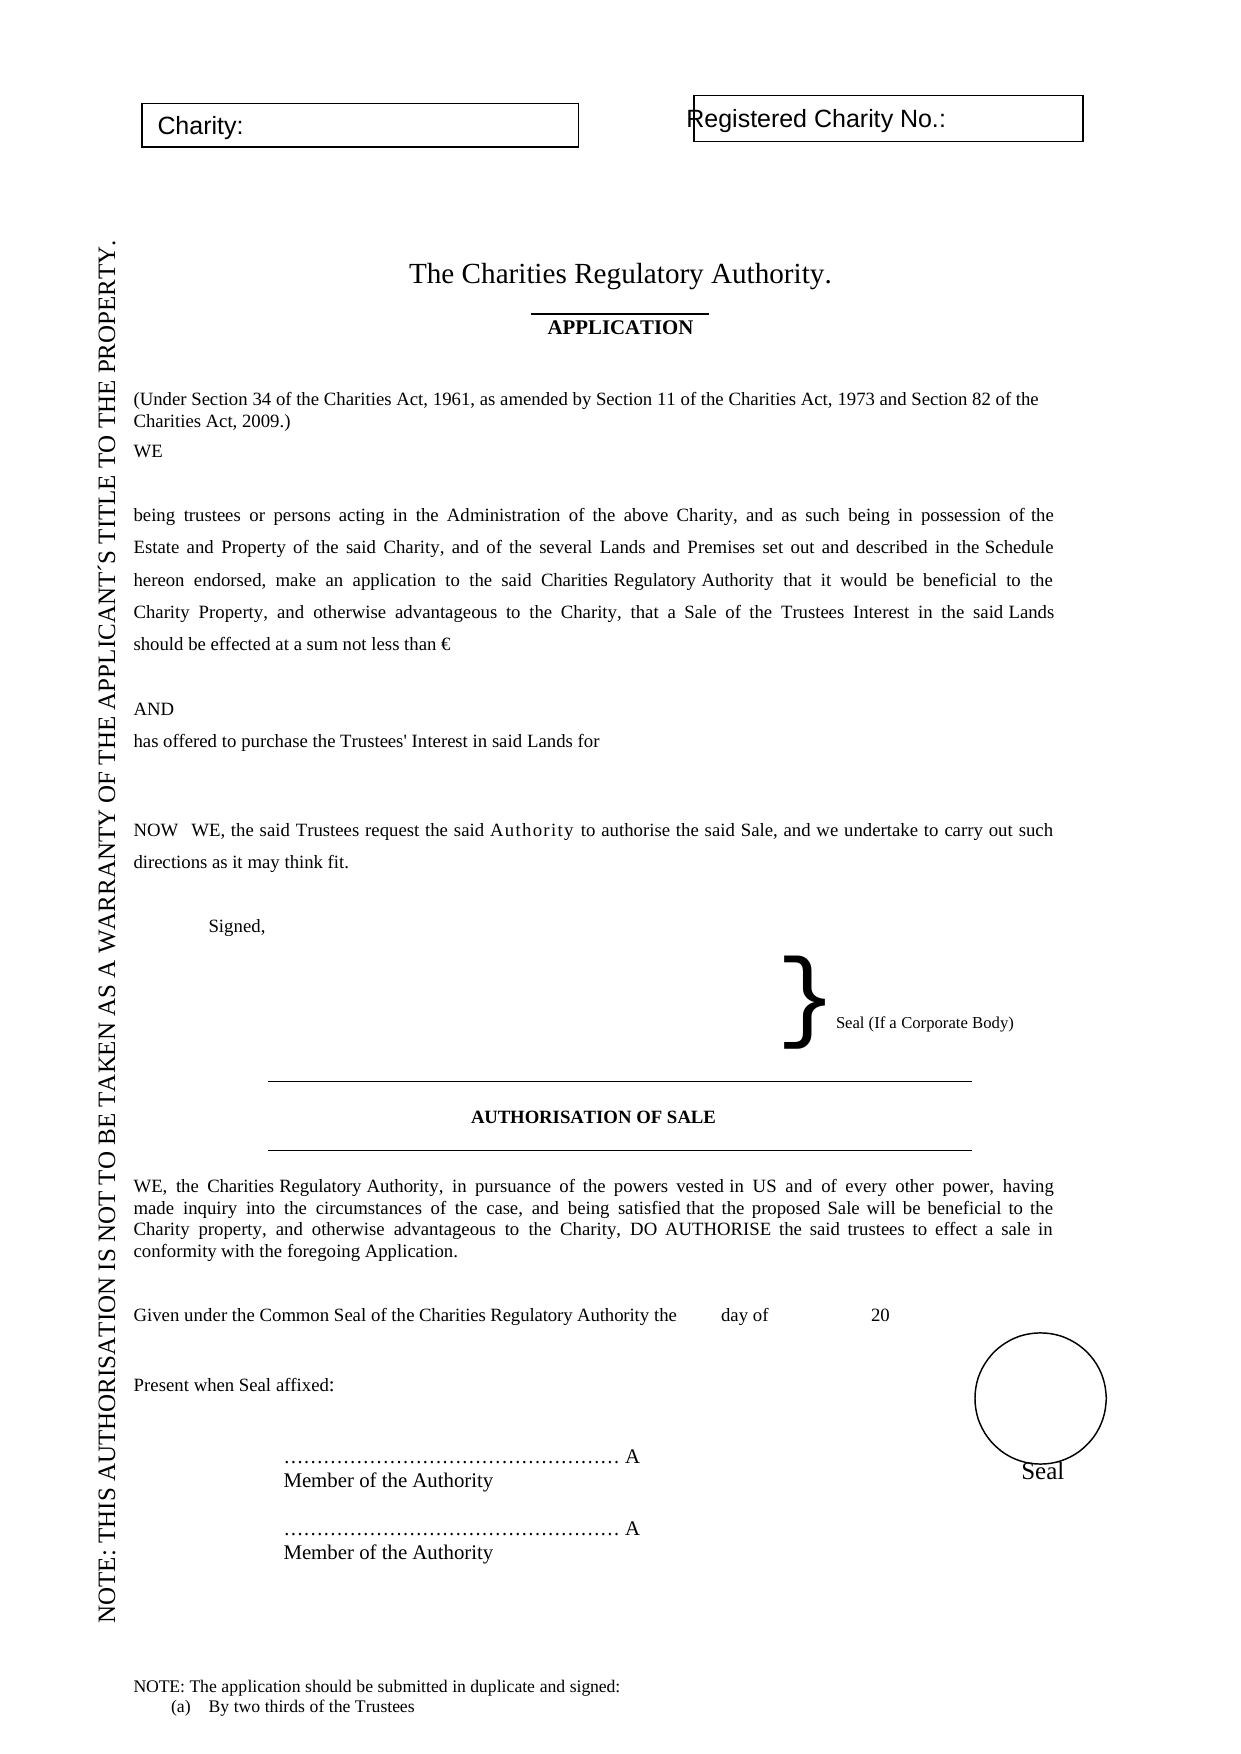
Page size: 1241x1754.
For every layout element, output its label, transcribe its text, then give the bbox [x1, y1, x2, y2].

text AUTHORISATION OF SALE [121, 1106, 1066, 1128]
list By two thirds of the Trustees [171, 1696, 1076, 1717]
text AND [133, 697, 323, 719]
text WE, the Charities Regulatory Authority, in pursuance of the powers vested in US and of every other power, having made inquiry into the circumstances of the case, and being satisfied that the proposed Sale will be beneficial to the Charity property, and otherwise advantageous to the Charity, DO AUTHORISE the said trustees to effect a sale in conformity with the foregoing Application. [133, 1175, 1054, 1261]
subtitle Present when Seal affixed: [133, 1372, 409, 1396]
text Given under the Common Seal of the Charities Regulatory Authority the day of 20 [133, 1304, 1002, 1326]
text Registered Charity No.: [132, 140, 218, 169]
text }Seal (If a Corporate Body) [776, 945, 1076, 1058]
text The Charities Regulatory Authority. [358, 257, 883, 291]
text WE [133, 440, 942, 461]
text has offered to purchase the Trustees' Interest in said Lands for [133, 730, 654, 751]
text Signed, [208, 915, 286, 936]
text (Under Section 34 of the Charities Act, 1961, as amended by Section 11 of the Charities Act, 1973 and Section 82 of the Charities Act, 2009.) [133, 389, 1076, 432]
text being trustees or persons acting in the Administration of the above Charity, and as such being in possession of the Estate and Property of the said Charity, and of the several Lands and Premises set out and described in the Schedule hereon endorsed, make an application to the said Charities Regulatory Authority that it would be beneficial to the Charity Property, and otherwise advantageous to the Charity, that a Sale of the Trustees Interest in the said Lands should be effected at a sum not less than € [133, 504, 1054, 654]
text NOTE: The application should be submitted in duplicate and signed: [133, 1676, 1076, 1696]
text Seal [840, 1456, 1064, 1485]
text APPLICATION [165, 314, 1076, 339]
text NOW WE, the said Trustees request the said Authority to authorise the said Sale, and we undertake to carry out such directions as it may think fit. [133, 818, 1053, 872]
text …………………………………………… A Member of the Authority [283, 1444, 671, 1492]
text …………………………………………… A Member of the Authority [283, 1516, 671, 1564]
